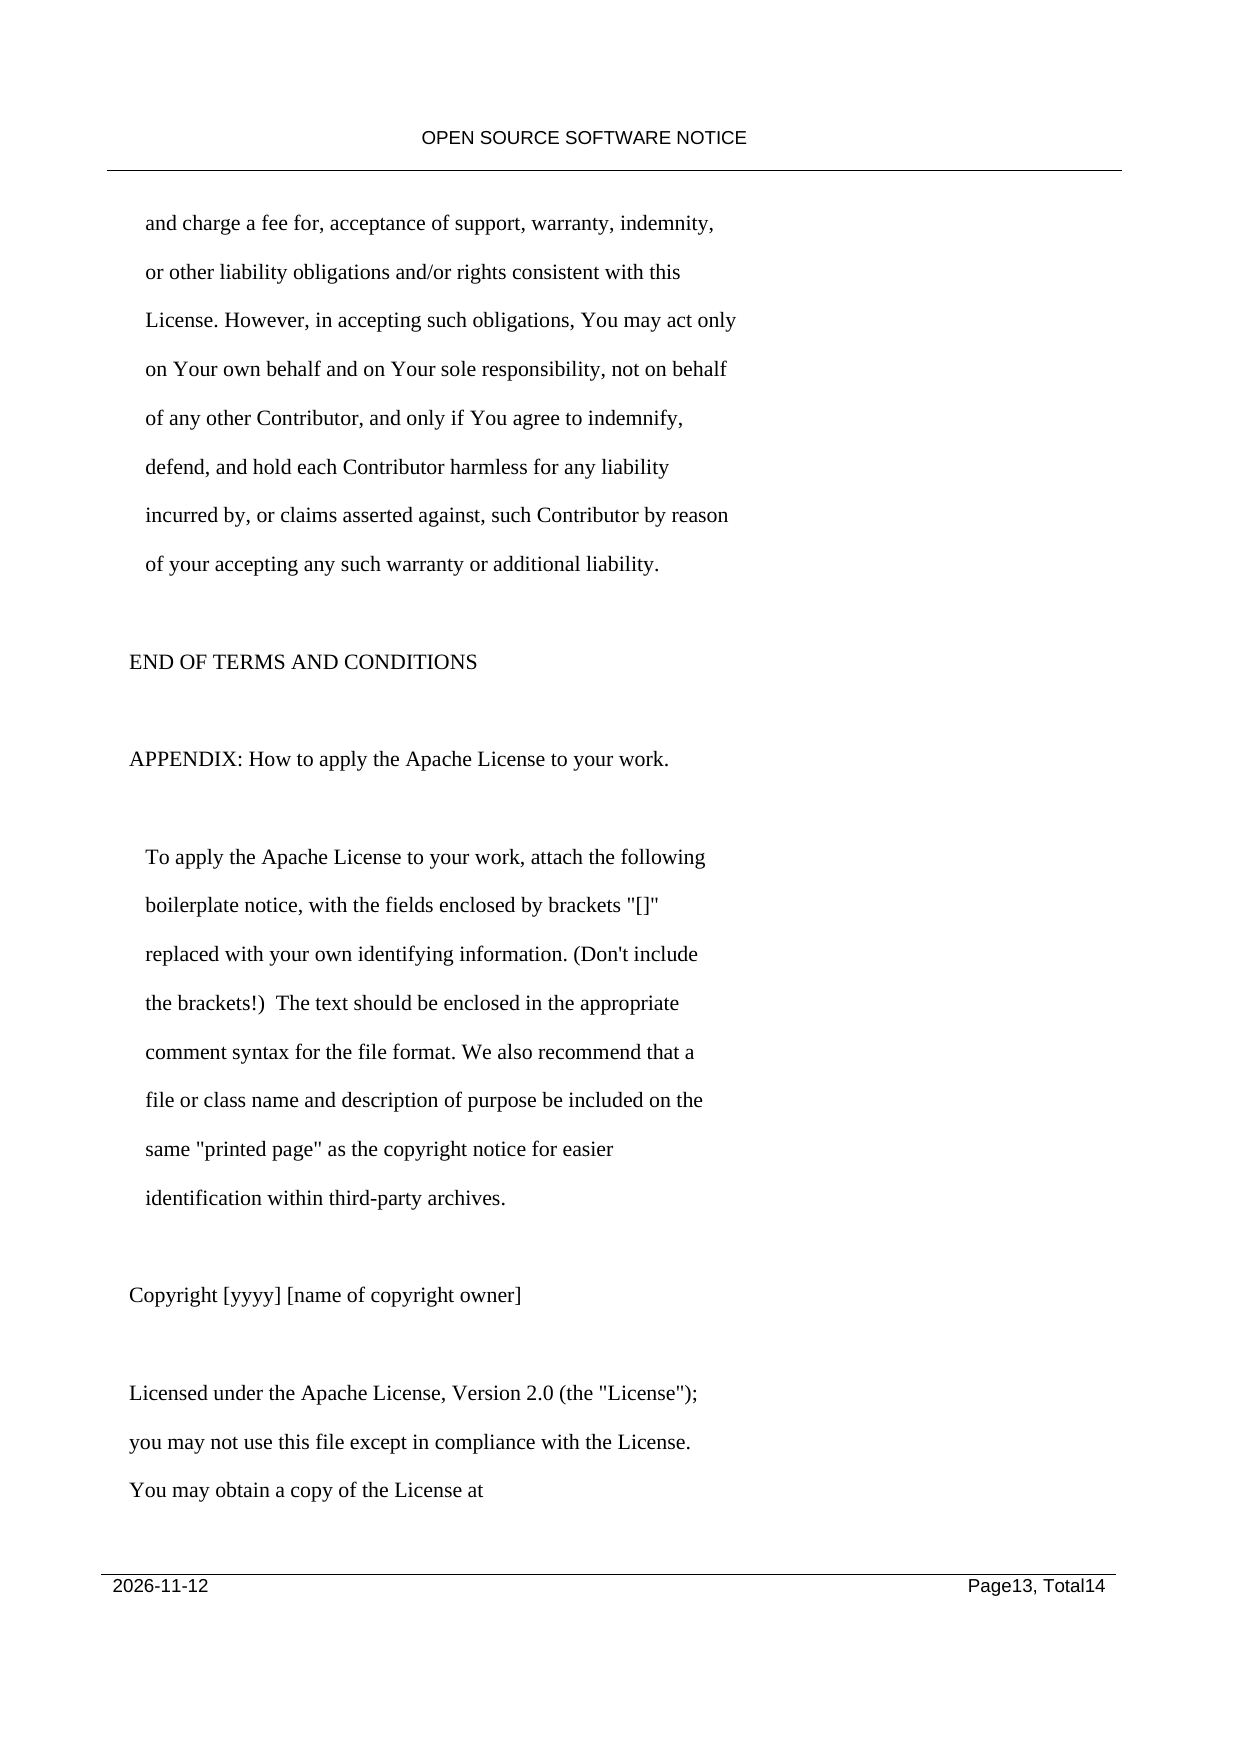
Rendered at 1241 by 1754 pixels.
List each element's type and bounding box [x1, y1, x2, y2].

text [112, 206, 1128, 1506]
